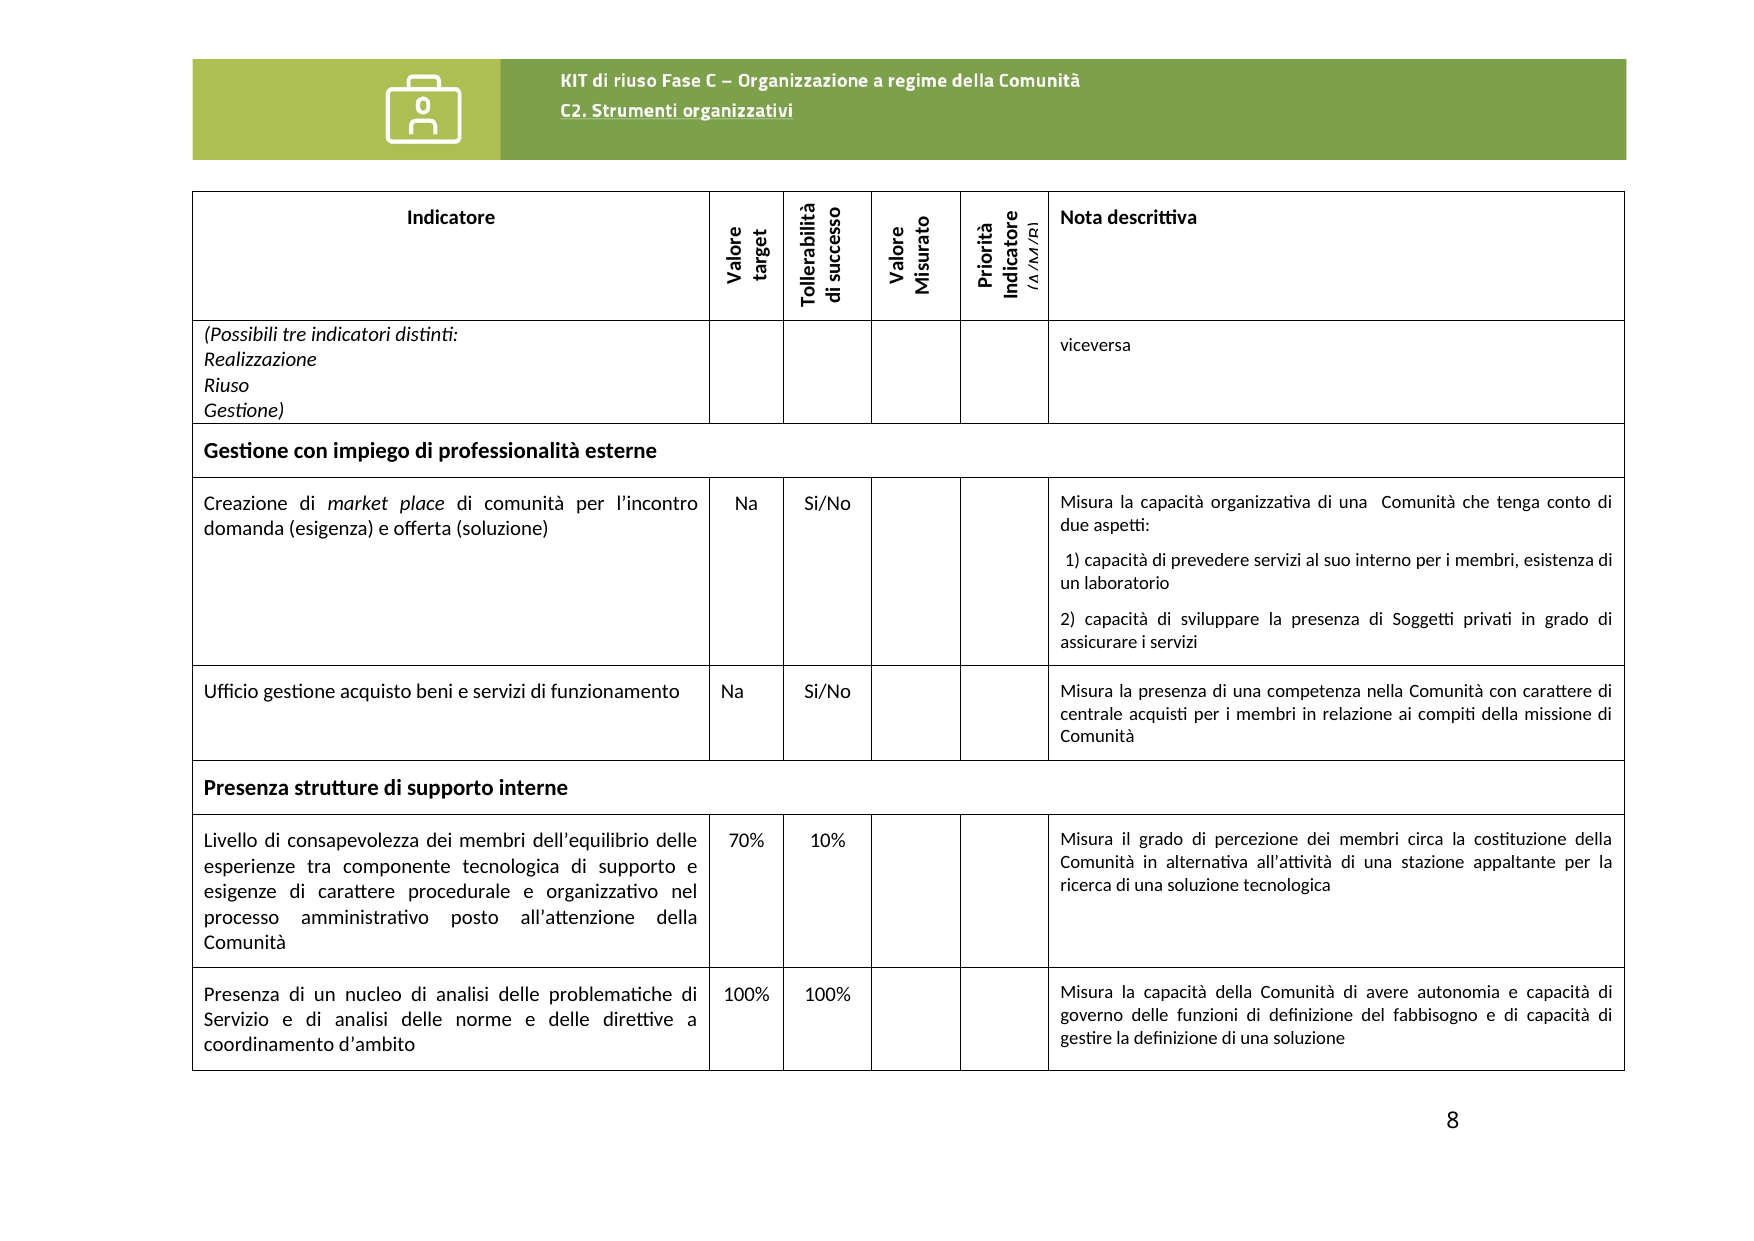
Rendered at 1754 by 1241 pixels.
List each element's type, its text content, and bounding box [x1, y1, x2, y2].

table_header Tollerabilità di successo [784, 192, 871, 320]
table_cell Si/No [784, 478, 871, 665]
table_cell [961, 968, 1048, 1069]
table_cell [872, 321, 960, 423]
table_cell [872, 815, 960, 967]
table_cell 100% [784, 968, 871, 1069]
table_header Valore Misurato [872, 192, 960, 320]
table_cell Misura la capacità organizzativa di una Comunità che tenga conto di due aspetti: 1) capacità di prevedere servizi al suo interno per i membri, esistenza di un laboratorio 2) capacità di sviluppare la presenza di Soggetti privati in grado di assicurare i servizi [1049, 478, 1624, 665]
table_cell Misura il grado di percezione dei membri circa la costituzione della Comunità in alternativa all’attività di una stazione appaltante per la ricerca di una soluzione tecnologica [1049, 815, 1624, 967]
table_cell Misura la capacità della Comunità di avere autonomia e capacità di governo delle funzioni di definizione del fabbisogno e di capacità di gestire la definizione di una soluzione [1049, 968, 1624, 1069]
table_cell Na [710, 666, 783, 760]
table_cell [872, 478, 960, 665]
table_cell Livello di consapevolezza dei membri dell’equilibrio delle esperienze tra componente tecnologica di supporto e esigenze di carattere procedurale e organizzativo nel processo amministrativo posto all’attenzione della Comunità [193, 815, 709, 967]
table_cell [961, 321, 1048, 423]
table_cell Na [710, 478, 783, 665]
table_cell [872, 666, 960, 760]
table_cell [961, 666, 1048, 760]
table_cell 1 [710, 321, 783, 423]
table_header Nota descrittiva [1049, 192, 1624, 320]
table_cell Misura la presenza di una competenza nella Comunità con carattere di centrale acquisti per i membri in relazione ai compiti della missione di Comunità [1049, 666, 1624, 760]
table_cell 10% [784, 815, 871, 967]
table_cell [961, 478, 1048, 665]
table_cell 70% [710, 815, 783, 967]
table_header Valore target [710, 192, 783, 320]
table_cell Ufficio gestione acquisto beni e servizi di funzionamento [193, 666, 709, 760]
table_cell Gestione con impiego di professionalità esterne [193, 424, 1624, 477]
table_cell [961, 815, 1048, 967]
table_cell Presenza strutture di supporto interne [193, 761, 1624, 814]
table_cell [872, 968, 960, 1069]
table_cell Creazione di market place di comunità per l’incontro domanda (esigenza) e offerta (soluzione) [193, 478, 709, 665]
table_cell 100% [710, 968, 783, 1069]
table_header Priorità Indicatore (A/M/B) [961, 192, 1048, 320]
picture [192, 59, 1627, 160]
table_cell Si/No [784, 666, 871, 760]
table_cell 0 [784, 321, 871, 423]
table_cell Presenza di un nucleo di analisi delle problematiche di Servizio e di analisi delle norme e delle direttive a coordinamento d’ambito [193, 968, 709, 1069]
table_header Indicatore [193, 192, 709, 320]
